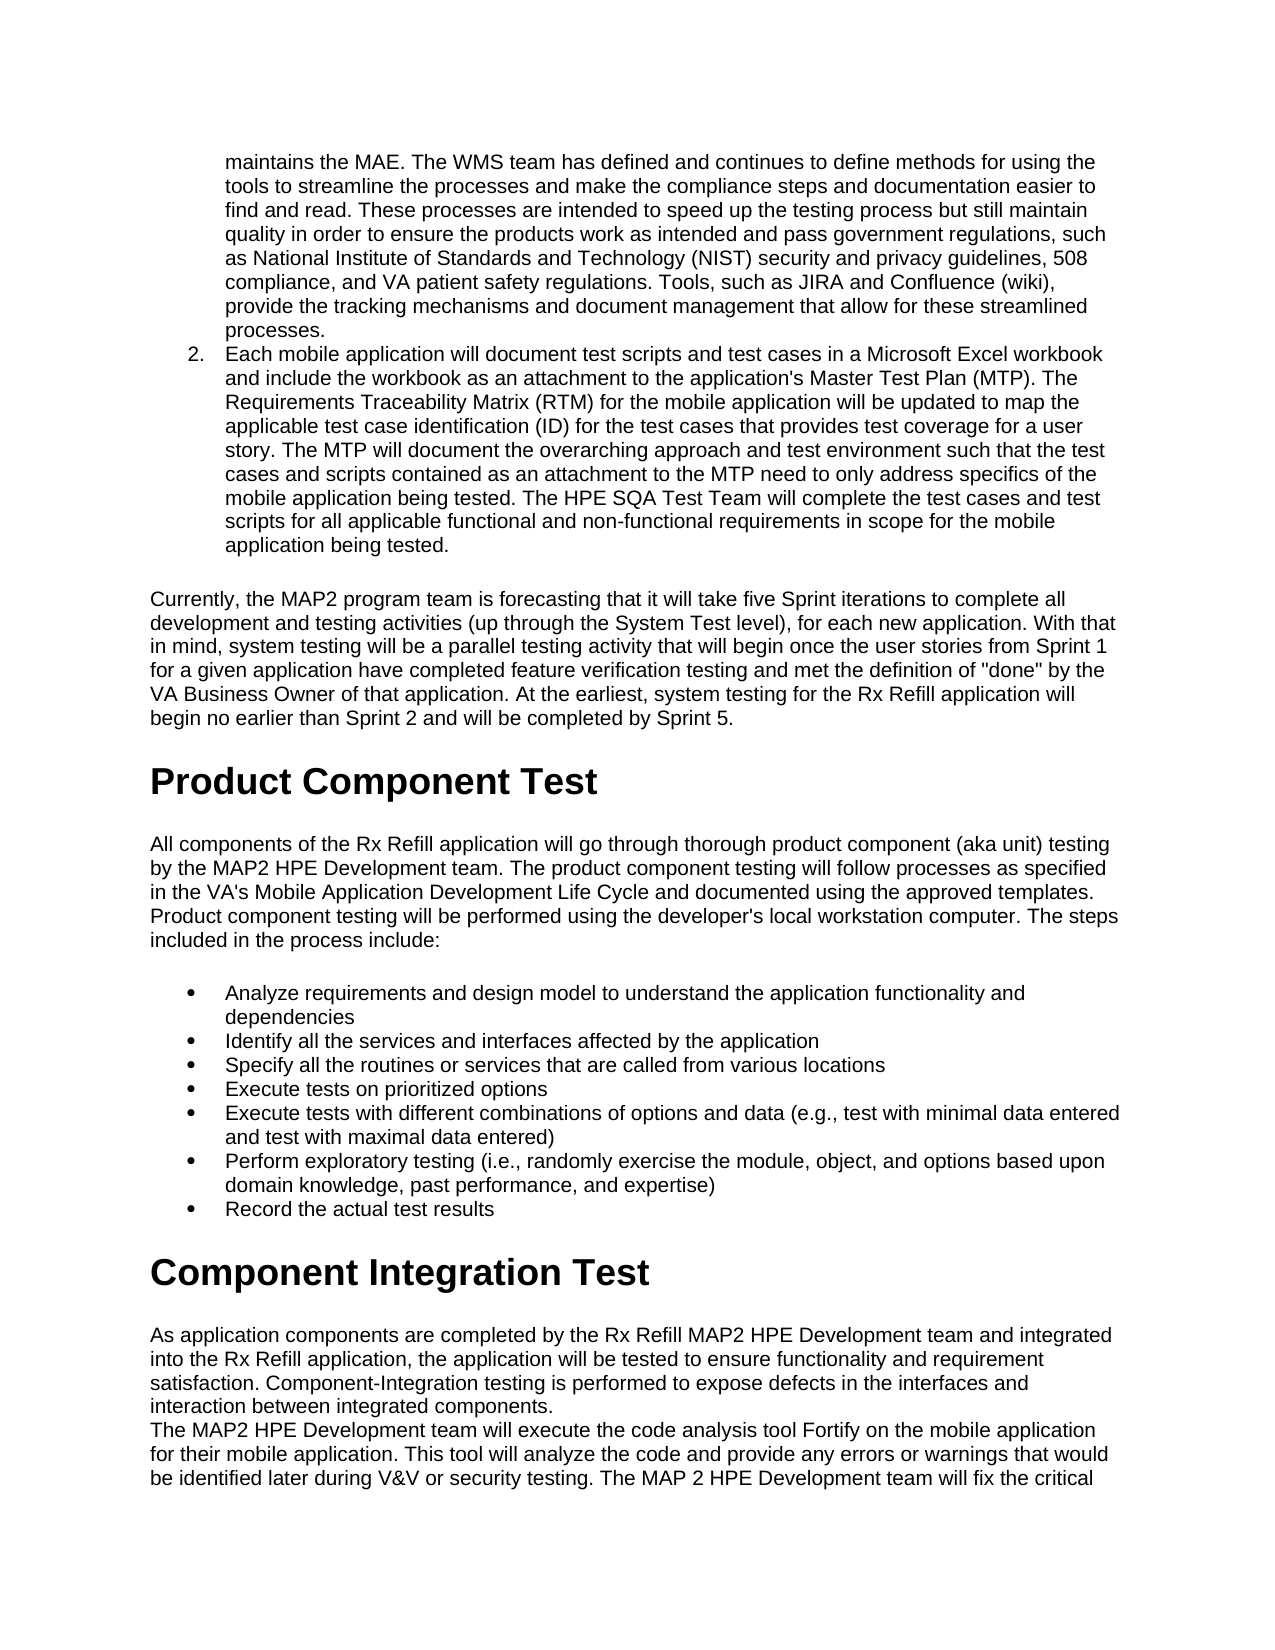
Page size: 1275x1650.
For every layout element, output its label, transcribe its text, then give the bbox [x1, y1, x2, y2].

text Currently, the MAP2 program team is forecasting that it will take five Sprint iterations to complete all development and testing activities (up through the System Test level), for each new application. With that in mind, system testing will be a parallel testing activity that will begin once the user stories from Sprint 1 for a given application have completed feature verification testing and met the definition of "done" by the VA Business Owner of that application. At the earliest, system testing for the Rx Refill application will begin no earlier than Sprint 2 and will be completed by Sprint 5. [150, 586, 1125, 730]
list Perform exploratory testing (i.e., randomly exercise the module, object, and options based upon domain knowledge, past performance, and expertise) [187, 1149, 1125, 1197]
subtitle Component Integration Test [150, 1250, 1125, 1293]
list Analyze requirements and design model to understand the application functionality and dependencies [187, 981, 1125, 1029]
subtitle Product Component Test [150, 759, 1125, 802]
list Record the actual test results [187, 1197, 1125, 1221]
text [150, 1322, 1125, 1490]
list Execute tests on prioritized options [187, 1077, 1125, 1101]
list Execute tests with different combinations of options and data (e.g., test with minimal data entered and test with maximal data entered) [187, 1101, 1125, 1149]
list Identify all the services and interfaces affected by the application [187, 1029, 1125, 1053]
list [187, 150, 1125, 342]
text All components of the Rx Refill application will go through thorough product component (aka unit) testing by the MAP2 HPE Development team. The product component testing will follow processes as specified in the VA's Mobile Application Development Life Cycle and documented using the approved templates. Product component testing will be performed using the developer's local workstation computer. The steps included in the process include: [150, 832, 1125, 951]
list Specify all the routines or services that are called from various locations [187, 1053, 1125, 1077]
list Each mobile application will document test scripts and test cases in a Microsoft Excel workbook and include the workbook as an attachment to the application's Master Test Plan (MTP). The Requirements Traceability Matrix (RTM) for the mobile application will be updated to map the applicable test case identification (ID) for the test cases that provides test coverage for a user story. The MTP will document the overarching approach and test environment such that the test cases and scripts contained as an attachment to the MTP need to only address specifics of the mobile application being tested. The HPE SQA Test Team will complete the test cases and test scripts for all applicable functional and non-functional requirements in scope for the mobile application being tested. [187, 342, 1125, 557]
